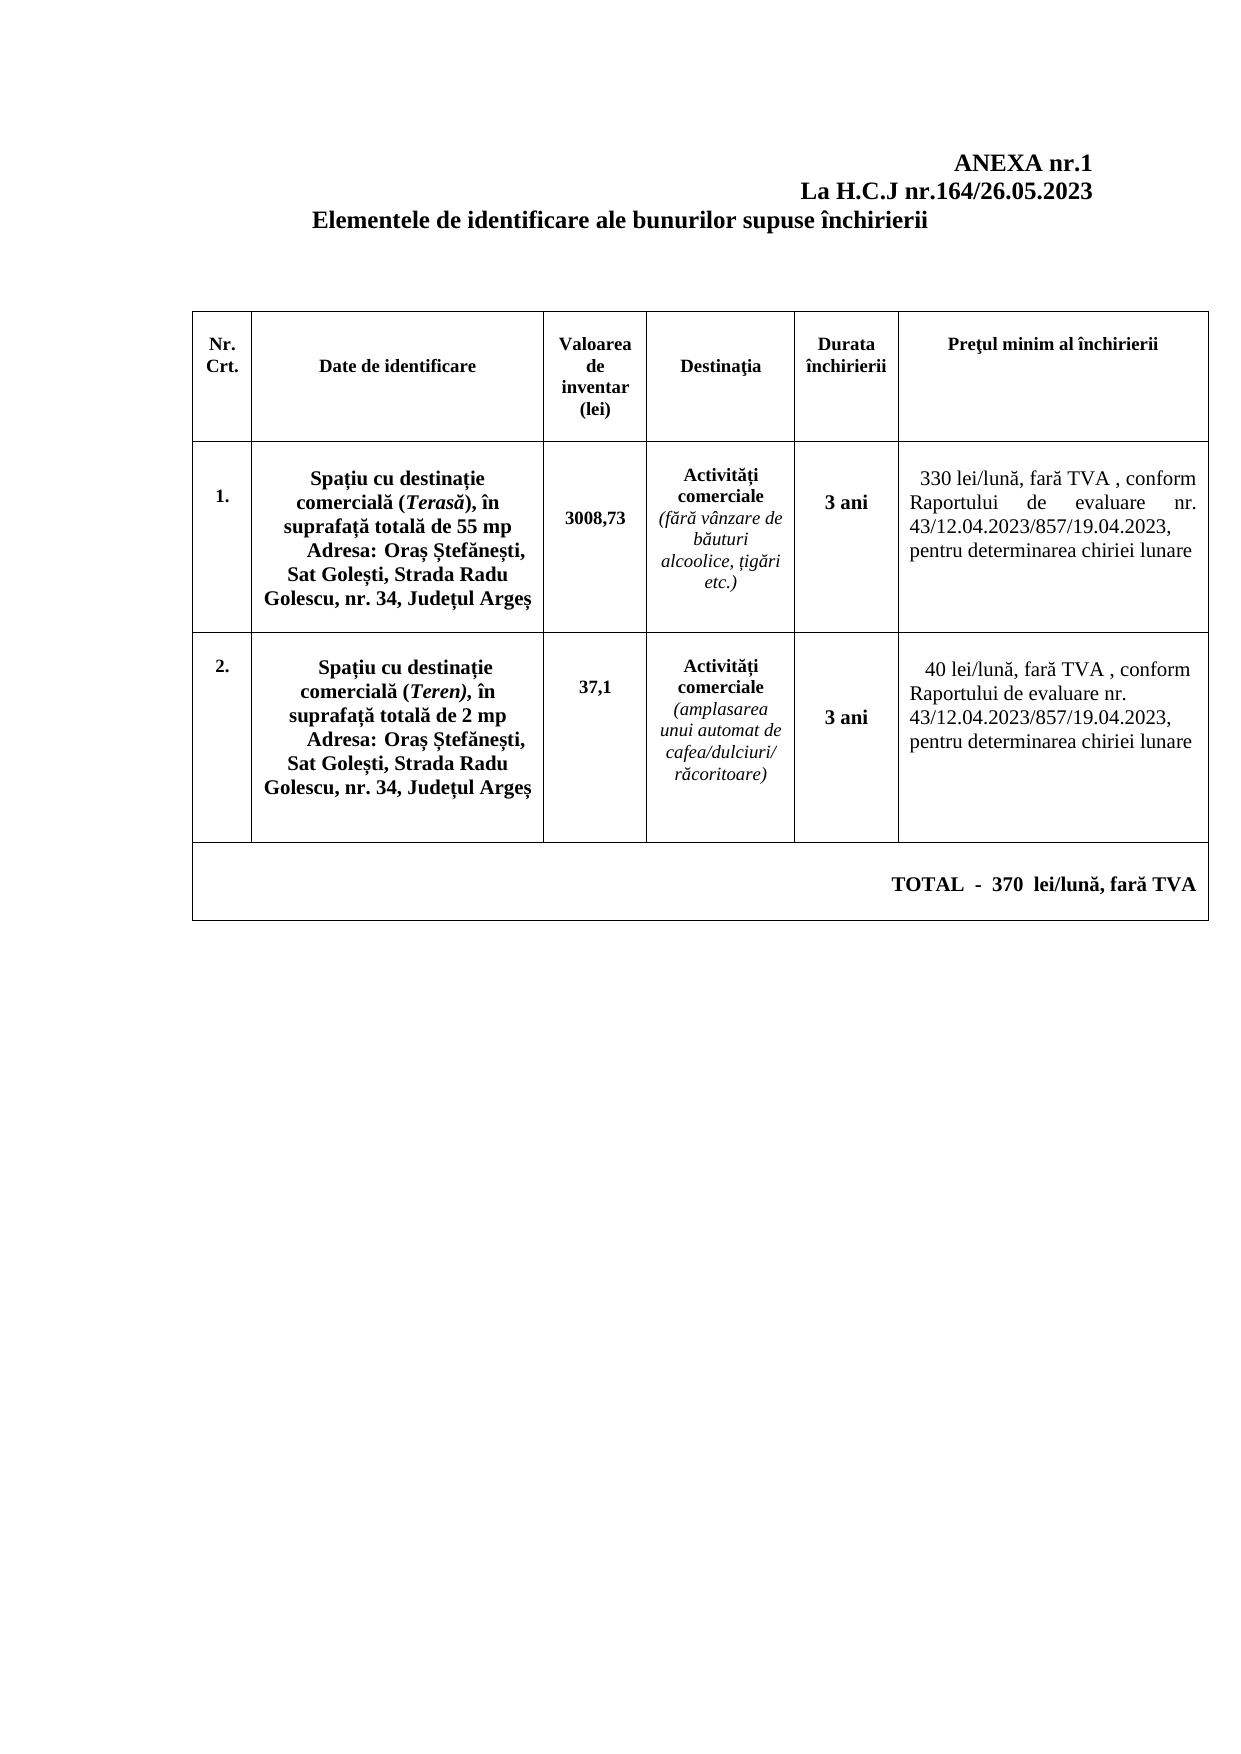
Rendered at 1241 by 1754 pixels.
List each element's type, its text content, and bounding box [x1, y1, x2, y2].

table_cell 3 ani [795, 442, 898, 632]
table_cell Spațiu cu destinație comercială (Terasă), în suprafață totală de 55 mp Adresa: Oraș Ștefănești, Sat Golești, Strada Radu Golescu, nr. 34, Județul Argeș [252, 442, 543, 632]
table_cell Activități comerciale (amplasarea unui automat de cafea/dulciuri/ răcoritoare) [647, 633, 794, 842]
table_cell 40 lei/lună, fară TVA , conform Raportului de evaluare nr. 43/12.04.2023/857/19.04.2023, pentru determinarea chiriei lunare [899, 633, 1208, 842]
table_header Date de identificare [252, 312, 543, 441]
table_header Valoarea de inventar (lei) [544, 312, 646, 441]
text Elementele de identificare ale bunurilor supuse închirierii [148, 205, 1093, 234]
table_header Destinaţia [647, 312, 794, 441]
table_cell Spațiu cu destinație comercială (Teren), în suprafață totală de 2 mp Adresa: Oraș Ștefănești, Sat Golești, Strada Radu Golescu, nr. 34, Județul Argeș [252, 633, 543, 842]
table_cell 37,1 [544, 633, 646, 842]
table_cell 3 ani [795, 633, 898, 842]
table_header Durata închirierii [795, 312, 898, 441]
text ANEXA nr.1 [148, 148, 1093, 176]
table_cell 1. [193, 442, 251, 632]
table_cell 3008,73 [544, 442, 646, 632]
table_cell 2. [193, 633, 251, 842]
table_cell TOTAL - 370 lei/lună, fară TVA [193, 843, 1208, 920]
text La H.C.J nr.164/26.05.2023 [148, 176, 1093, 205]
table_cell Activități comerciale (fără vânzare de băuturi alcoolice, țigări etc.) [647, 442, 794, 632]
table_header Nr. Crt. [193, 312, 251, 441]
table_header Preţul minim al închirierii [899, 312, 1208, 441]
table_cell 330 lei/lună, fară TVA , conform Raportului de evaluare nr. 43/12.04.2023/857/19.04.2023, pentru determinarea chiriei lunare [899, 442, 1208, 632]
